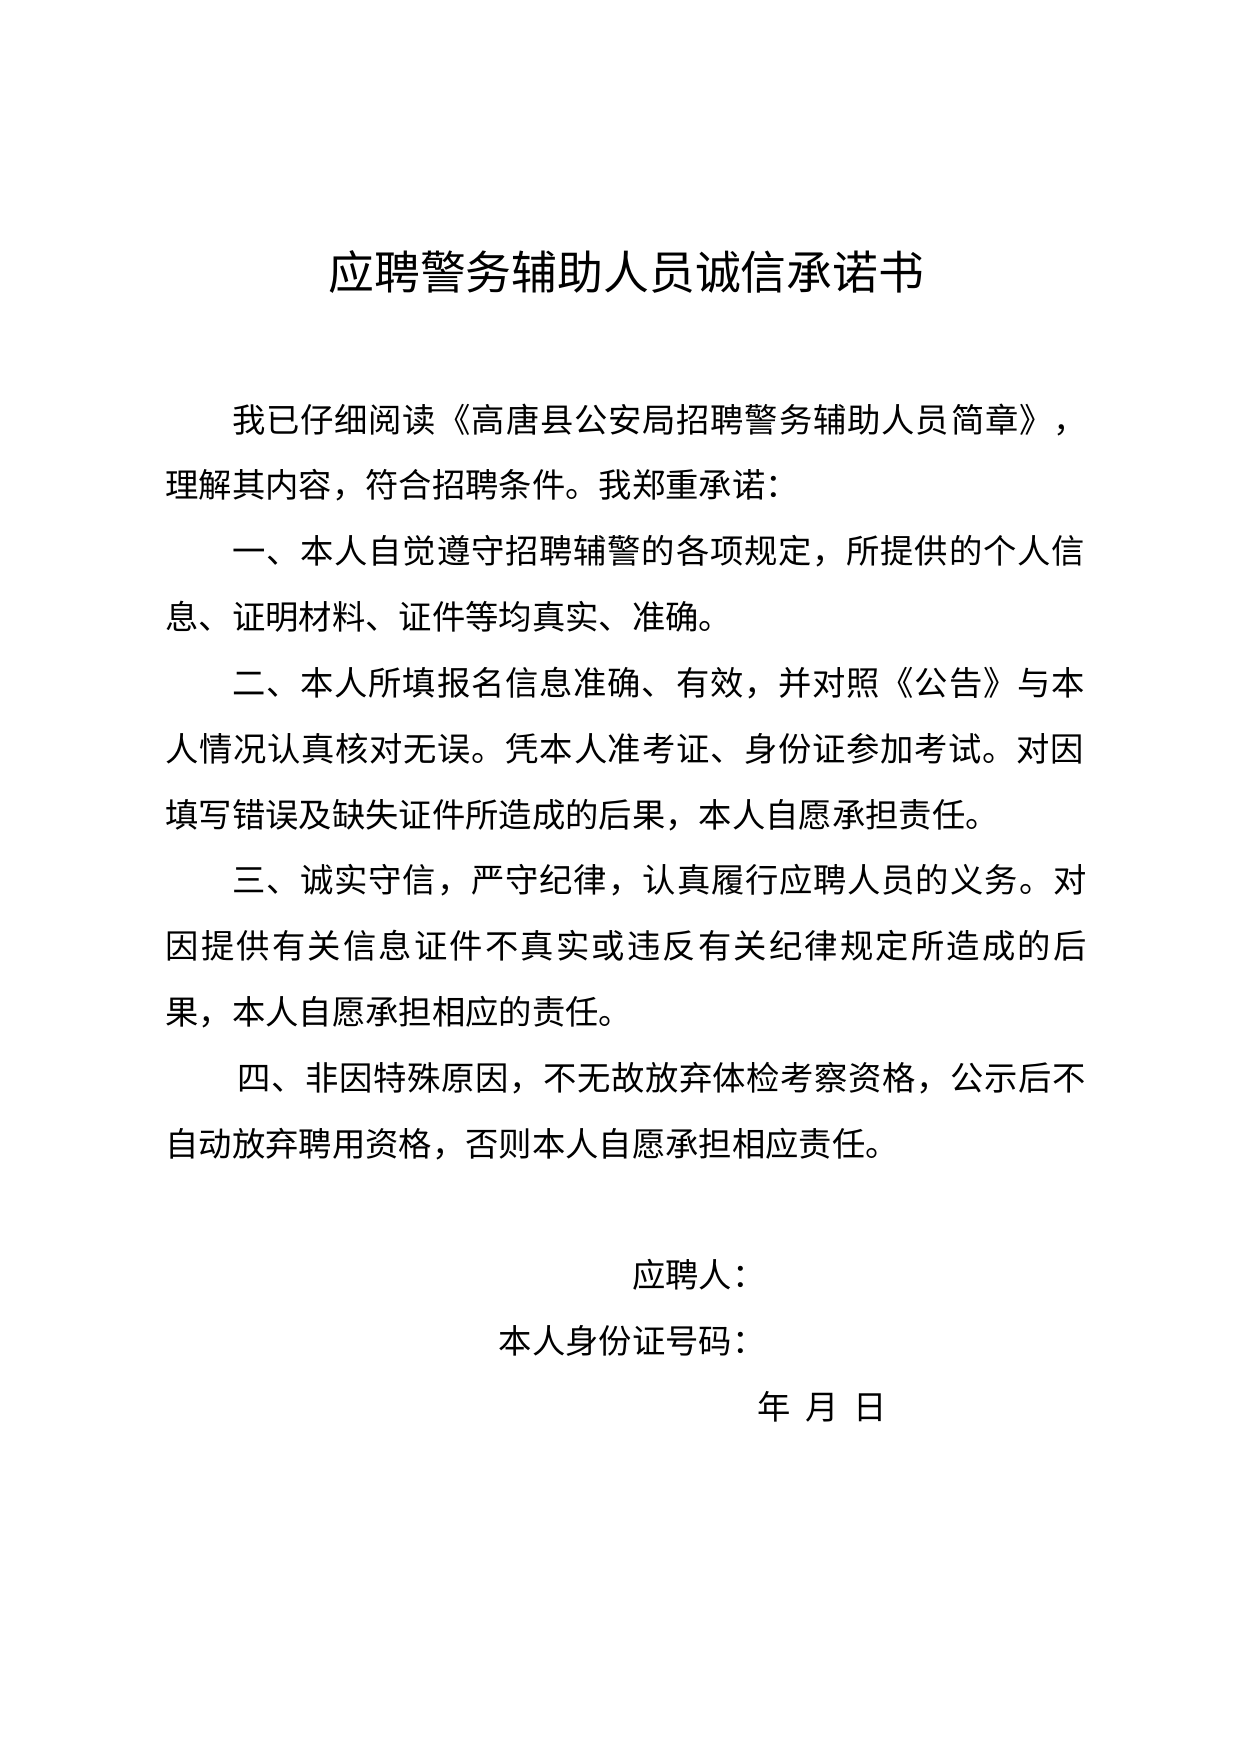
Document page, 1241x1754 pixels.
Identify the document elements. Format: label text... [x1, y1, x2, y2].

text 本人身份证号码： [165, 1306, 1087, 1372]
text 应聘人： [165, 1240, 1087, 1306]
text 二、本人所填报名信息准确、有效，并对照《公告》与本人情况认真核对无误。凭本人准考证、身份证参加考试。对因填写错误及缺失证件所造成的后果，本人自愿承担责任。 [165, 648, 1087, 845]
text 年 月 日 [165, 1372, 1087, 1438]
text 一、本人自觉遵守招聘辅警的各项规定，所提供的个人信息、证明材料、证件等均真实、准确。 [165, 516, 1087, 648]
text 应聘警务辅助人员诚信承诺书 [165, 220, 1087, 319]
text 我已仔细阅读《高唐县公安局招聘警务辅助人员简章》，理解其内容，符合招聘条件。我郑重承诺： [165, 384, 1087, 516]
text 四、非因特殊原因，不无故放弃体检考察资格，公示后不自动放弃聘用资格，否则本人自愿承担相应责任。 [165, 1043, 1087, 1174]
text 三、诚实守信，严守纪律，认真履行应聘人员的义务。对因提供有关信息证件不真实或违反有关纪律规定所造成的后果，本人自愿承担相应的责任。 [165, 845, 1087, 1043]
